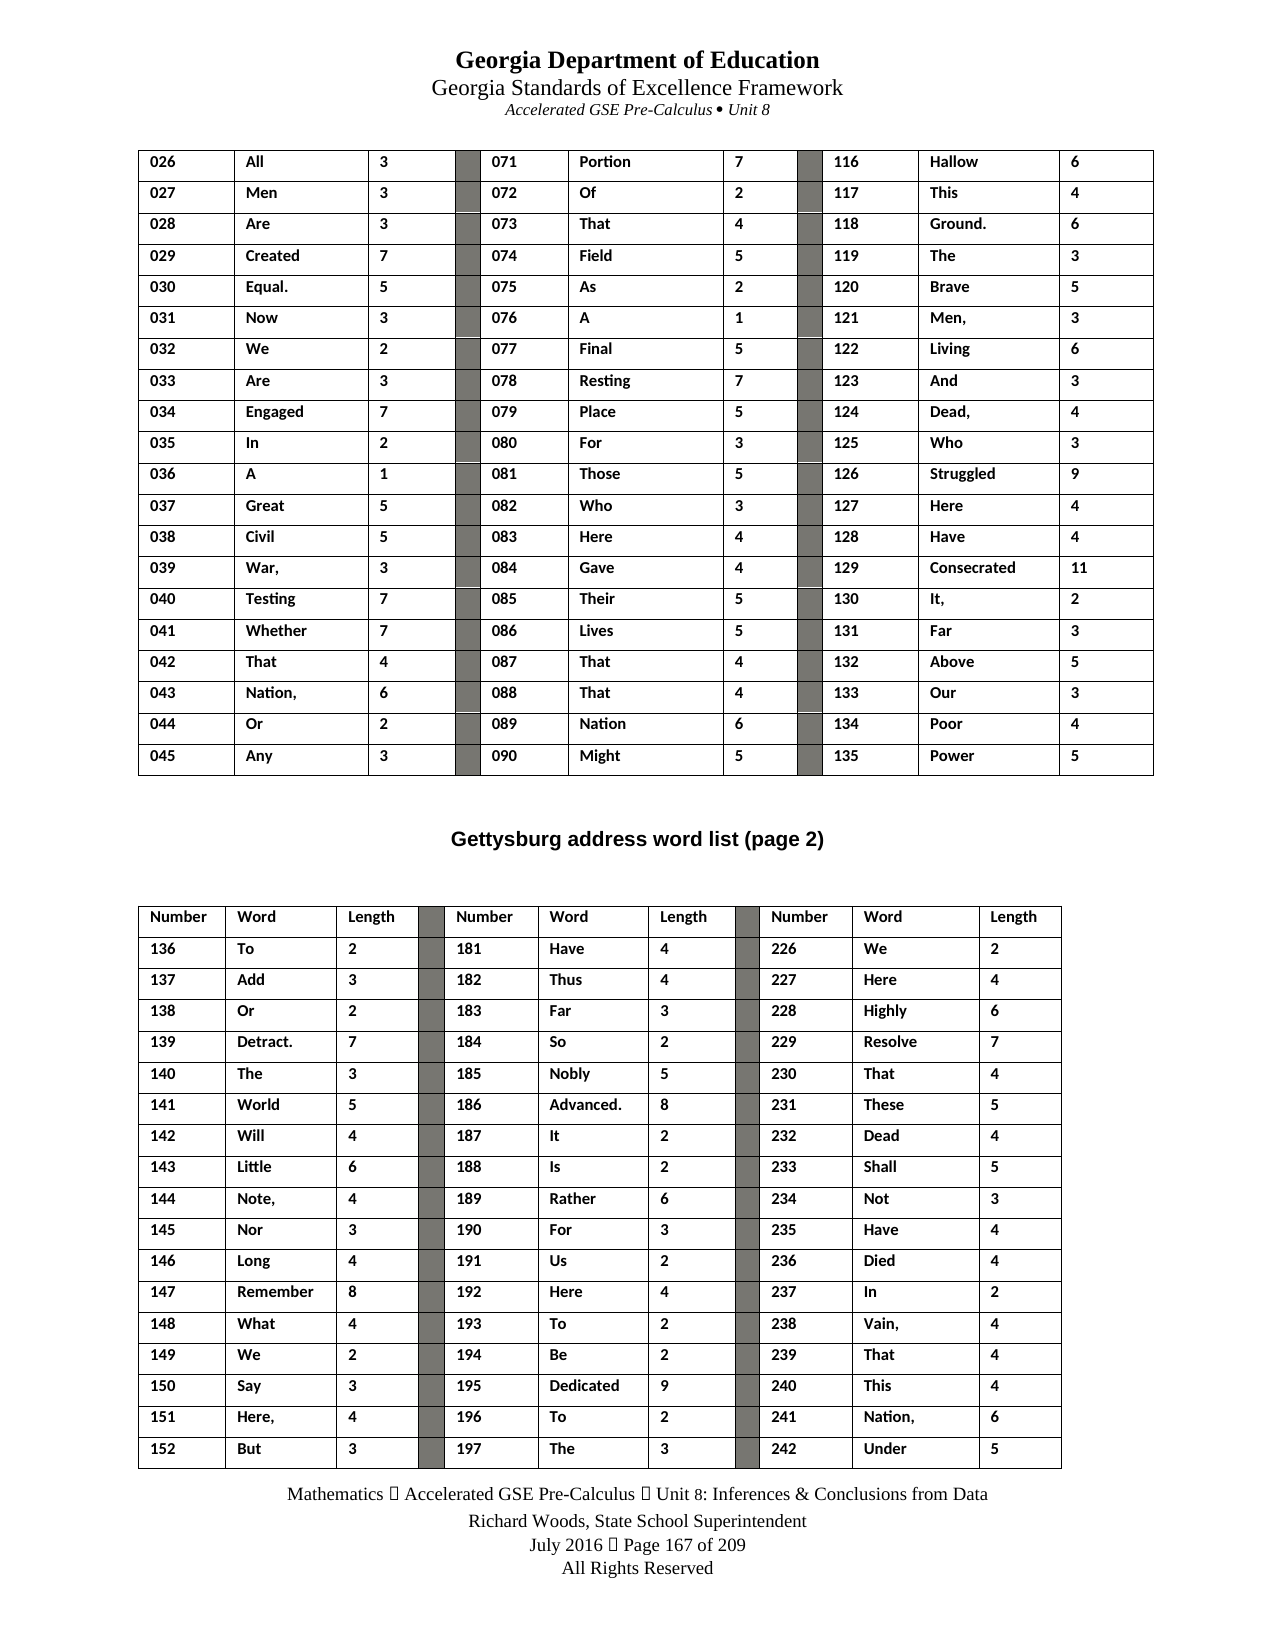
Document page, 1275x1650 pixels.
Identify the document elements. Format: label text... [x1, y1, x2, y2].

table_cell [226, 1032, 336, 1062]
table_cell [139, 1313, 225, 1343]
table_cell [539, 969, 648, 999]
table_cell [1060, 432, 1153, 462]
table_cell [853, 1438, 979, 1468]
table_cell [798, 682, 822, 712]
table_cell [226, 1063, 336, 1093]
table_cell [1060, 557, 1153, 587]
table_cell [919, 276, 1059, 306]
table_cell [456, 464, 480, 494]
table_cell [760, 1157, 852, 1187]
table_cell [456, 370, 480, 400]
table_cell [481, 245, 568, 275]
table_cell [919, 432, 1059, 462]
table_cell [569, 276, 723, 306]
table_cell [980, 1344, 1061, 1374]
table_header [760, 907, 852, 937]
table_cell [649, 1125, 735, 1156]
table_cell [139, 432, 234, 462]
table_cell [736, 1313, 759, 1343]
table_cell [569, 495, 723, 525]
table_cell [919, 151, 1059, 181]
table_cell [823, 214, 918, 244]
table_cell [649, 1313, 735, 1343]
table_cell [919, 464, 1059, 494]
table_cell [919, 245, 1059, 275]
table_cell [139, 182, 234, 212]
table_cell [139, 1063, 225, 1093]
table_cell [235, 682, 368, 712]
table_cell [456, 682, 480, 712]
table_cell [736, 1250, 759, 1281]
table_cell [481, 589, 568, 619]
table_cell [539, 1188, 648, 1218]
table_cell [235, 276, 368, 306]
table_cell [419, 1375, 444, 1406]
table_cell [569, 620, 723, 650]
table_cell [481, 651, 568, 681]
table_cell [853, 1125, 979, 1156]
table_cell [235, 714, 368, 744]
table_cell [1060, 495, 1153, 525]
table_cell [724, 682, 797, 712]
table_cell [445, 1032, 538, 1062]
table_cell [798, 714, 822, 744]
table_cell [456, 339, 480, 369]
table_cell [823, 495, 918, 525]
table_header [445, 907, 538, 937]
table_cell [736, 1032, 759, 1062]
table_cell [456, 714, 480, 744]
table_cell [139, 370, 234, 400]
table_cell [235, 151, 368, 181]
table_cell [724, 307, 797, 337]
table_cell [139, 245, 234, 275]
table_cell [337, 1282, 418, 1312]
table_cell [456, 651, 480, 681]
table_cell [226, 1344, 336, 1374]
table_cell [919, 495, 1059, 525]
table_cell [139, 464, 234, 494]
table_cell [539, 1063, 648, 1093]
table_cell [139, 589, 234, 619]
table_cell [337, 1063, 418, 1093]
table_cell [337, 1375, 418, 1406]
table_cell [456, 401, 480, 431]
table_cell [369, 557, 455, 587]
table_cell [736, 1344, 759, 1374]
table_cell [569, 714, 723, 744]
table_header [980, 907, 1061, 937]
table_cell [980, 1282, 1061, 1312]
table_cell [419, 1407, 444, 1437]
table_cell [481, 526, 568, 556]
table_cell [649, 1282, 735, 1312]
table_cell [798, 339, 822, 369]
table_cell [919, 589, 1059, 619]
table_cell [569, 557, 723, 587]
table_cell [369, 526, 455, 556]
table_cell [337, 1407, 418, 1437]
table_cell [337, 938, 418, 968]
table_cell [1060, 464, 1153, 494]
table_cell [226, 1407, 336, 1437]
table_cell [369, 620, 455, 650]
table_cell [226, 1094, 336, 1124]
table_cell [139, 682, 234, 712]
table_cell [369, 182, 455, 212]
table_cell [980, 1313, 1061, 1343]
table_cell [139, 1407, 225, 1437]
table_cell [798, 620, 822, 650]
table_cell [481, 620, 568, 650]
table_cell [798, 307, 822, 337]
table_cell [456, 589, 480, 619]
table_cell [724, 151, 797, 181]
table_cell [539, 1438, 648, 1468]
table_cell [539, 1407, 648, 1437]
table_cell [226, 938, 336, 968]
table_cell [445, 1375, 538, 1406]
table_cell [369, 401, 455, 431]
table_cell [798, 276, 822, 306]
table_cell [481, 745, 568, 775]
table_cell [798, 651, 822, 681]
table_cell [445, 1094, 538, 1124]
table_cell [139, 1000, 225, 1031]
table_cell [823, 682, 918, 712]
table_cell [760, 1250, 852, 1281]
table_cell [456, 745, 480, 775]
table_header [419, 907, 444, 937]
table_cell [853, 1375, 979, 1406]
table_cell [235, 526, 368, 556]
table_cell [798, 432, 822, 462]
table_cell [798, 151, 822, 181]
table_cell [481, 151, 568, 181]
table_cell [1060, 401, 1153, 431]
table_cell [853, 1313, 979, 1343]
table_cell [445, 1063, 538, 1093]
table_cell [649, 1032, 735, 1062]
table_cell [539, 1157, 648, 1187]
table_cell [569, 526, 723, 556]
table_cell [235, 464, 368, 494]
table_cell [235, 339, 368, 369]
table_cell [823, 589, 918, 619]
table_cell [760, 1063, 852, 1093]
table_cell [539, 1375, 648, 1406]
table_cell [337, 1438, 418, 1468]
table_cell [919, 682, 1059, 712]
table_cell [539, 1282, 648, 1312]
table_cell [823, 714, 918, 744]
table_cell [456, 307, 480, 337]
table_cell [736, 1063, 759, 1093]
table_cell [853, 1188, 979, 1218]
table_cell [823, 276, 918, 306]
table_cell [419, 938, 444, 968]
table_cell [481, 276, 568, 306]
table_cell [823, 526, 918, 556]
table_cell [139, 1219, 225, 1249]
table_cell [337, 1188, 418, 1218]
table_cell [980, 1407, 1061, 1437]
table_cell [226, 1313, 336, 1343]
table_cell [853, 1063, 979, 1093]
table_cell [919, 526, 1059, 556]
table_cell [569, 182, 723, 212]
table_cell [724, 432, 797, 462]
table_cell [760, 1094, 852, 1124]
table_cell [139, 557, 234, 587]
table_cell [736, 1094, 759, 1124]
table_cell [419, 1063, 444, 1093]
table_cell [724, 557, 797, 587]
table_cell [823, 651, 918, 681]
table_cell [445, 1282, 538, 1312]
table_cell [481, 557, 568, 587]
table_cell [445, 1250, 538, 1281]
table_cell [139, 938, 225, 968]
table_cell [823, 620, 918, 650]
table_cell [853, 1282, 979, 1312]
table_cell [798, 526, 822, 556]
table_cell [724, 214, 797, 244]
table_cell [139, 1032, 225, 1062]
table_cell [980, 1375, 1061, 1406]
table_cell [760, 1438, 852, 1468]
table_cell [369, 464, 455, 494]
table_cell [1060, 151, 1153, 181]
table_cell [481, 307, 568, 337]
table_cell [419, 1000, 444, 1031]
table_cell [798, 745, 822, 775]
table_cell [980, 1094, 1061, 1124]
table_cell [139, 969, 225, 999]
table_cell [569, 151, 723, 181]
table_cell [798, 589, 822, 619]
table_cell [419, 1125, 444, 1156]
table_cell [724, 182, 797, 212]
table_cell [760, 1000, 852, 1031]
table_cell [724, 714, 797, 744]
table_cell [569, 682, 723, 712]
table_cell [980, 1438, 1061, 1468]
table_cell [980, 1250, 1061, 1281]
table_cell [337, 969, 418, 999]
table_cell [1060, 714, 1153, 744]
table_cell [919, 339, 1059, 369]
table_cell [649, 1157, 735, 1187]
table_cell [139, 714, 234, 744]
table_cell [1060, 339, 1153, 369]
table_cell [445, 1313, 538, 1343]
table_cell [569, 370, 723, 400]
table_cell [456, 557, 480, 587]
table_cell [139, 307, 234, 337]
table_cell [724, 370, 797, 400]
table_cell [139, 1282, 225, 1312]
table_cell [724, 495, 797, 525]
text Gettysburg address word list (page 2) [150, 827, 1125, 851]
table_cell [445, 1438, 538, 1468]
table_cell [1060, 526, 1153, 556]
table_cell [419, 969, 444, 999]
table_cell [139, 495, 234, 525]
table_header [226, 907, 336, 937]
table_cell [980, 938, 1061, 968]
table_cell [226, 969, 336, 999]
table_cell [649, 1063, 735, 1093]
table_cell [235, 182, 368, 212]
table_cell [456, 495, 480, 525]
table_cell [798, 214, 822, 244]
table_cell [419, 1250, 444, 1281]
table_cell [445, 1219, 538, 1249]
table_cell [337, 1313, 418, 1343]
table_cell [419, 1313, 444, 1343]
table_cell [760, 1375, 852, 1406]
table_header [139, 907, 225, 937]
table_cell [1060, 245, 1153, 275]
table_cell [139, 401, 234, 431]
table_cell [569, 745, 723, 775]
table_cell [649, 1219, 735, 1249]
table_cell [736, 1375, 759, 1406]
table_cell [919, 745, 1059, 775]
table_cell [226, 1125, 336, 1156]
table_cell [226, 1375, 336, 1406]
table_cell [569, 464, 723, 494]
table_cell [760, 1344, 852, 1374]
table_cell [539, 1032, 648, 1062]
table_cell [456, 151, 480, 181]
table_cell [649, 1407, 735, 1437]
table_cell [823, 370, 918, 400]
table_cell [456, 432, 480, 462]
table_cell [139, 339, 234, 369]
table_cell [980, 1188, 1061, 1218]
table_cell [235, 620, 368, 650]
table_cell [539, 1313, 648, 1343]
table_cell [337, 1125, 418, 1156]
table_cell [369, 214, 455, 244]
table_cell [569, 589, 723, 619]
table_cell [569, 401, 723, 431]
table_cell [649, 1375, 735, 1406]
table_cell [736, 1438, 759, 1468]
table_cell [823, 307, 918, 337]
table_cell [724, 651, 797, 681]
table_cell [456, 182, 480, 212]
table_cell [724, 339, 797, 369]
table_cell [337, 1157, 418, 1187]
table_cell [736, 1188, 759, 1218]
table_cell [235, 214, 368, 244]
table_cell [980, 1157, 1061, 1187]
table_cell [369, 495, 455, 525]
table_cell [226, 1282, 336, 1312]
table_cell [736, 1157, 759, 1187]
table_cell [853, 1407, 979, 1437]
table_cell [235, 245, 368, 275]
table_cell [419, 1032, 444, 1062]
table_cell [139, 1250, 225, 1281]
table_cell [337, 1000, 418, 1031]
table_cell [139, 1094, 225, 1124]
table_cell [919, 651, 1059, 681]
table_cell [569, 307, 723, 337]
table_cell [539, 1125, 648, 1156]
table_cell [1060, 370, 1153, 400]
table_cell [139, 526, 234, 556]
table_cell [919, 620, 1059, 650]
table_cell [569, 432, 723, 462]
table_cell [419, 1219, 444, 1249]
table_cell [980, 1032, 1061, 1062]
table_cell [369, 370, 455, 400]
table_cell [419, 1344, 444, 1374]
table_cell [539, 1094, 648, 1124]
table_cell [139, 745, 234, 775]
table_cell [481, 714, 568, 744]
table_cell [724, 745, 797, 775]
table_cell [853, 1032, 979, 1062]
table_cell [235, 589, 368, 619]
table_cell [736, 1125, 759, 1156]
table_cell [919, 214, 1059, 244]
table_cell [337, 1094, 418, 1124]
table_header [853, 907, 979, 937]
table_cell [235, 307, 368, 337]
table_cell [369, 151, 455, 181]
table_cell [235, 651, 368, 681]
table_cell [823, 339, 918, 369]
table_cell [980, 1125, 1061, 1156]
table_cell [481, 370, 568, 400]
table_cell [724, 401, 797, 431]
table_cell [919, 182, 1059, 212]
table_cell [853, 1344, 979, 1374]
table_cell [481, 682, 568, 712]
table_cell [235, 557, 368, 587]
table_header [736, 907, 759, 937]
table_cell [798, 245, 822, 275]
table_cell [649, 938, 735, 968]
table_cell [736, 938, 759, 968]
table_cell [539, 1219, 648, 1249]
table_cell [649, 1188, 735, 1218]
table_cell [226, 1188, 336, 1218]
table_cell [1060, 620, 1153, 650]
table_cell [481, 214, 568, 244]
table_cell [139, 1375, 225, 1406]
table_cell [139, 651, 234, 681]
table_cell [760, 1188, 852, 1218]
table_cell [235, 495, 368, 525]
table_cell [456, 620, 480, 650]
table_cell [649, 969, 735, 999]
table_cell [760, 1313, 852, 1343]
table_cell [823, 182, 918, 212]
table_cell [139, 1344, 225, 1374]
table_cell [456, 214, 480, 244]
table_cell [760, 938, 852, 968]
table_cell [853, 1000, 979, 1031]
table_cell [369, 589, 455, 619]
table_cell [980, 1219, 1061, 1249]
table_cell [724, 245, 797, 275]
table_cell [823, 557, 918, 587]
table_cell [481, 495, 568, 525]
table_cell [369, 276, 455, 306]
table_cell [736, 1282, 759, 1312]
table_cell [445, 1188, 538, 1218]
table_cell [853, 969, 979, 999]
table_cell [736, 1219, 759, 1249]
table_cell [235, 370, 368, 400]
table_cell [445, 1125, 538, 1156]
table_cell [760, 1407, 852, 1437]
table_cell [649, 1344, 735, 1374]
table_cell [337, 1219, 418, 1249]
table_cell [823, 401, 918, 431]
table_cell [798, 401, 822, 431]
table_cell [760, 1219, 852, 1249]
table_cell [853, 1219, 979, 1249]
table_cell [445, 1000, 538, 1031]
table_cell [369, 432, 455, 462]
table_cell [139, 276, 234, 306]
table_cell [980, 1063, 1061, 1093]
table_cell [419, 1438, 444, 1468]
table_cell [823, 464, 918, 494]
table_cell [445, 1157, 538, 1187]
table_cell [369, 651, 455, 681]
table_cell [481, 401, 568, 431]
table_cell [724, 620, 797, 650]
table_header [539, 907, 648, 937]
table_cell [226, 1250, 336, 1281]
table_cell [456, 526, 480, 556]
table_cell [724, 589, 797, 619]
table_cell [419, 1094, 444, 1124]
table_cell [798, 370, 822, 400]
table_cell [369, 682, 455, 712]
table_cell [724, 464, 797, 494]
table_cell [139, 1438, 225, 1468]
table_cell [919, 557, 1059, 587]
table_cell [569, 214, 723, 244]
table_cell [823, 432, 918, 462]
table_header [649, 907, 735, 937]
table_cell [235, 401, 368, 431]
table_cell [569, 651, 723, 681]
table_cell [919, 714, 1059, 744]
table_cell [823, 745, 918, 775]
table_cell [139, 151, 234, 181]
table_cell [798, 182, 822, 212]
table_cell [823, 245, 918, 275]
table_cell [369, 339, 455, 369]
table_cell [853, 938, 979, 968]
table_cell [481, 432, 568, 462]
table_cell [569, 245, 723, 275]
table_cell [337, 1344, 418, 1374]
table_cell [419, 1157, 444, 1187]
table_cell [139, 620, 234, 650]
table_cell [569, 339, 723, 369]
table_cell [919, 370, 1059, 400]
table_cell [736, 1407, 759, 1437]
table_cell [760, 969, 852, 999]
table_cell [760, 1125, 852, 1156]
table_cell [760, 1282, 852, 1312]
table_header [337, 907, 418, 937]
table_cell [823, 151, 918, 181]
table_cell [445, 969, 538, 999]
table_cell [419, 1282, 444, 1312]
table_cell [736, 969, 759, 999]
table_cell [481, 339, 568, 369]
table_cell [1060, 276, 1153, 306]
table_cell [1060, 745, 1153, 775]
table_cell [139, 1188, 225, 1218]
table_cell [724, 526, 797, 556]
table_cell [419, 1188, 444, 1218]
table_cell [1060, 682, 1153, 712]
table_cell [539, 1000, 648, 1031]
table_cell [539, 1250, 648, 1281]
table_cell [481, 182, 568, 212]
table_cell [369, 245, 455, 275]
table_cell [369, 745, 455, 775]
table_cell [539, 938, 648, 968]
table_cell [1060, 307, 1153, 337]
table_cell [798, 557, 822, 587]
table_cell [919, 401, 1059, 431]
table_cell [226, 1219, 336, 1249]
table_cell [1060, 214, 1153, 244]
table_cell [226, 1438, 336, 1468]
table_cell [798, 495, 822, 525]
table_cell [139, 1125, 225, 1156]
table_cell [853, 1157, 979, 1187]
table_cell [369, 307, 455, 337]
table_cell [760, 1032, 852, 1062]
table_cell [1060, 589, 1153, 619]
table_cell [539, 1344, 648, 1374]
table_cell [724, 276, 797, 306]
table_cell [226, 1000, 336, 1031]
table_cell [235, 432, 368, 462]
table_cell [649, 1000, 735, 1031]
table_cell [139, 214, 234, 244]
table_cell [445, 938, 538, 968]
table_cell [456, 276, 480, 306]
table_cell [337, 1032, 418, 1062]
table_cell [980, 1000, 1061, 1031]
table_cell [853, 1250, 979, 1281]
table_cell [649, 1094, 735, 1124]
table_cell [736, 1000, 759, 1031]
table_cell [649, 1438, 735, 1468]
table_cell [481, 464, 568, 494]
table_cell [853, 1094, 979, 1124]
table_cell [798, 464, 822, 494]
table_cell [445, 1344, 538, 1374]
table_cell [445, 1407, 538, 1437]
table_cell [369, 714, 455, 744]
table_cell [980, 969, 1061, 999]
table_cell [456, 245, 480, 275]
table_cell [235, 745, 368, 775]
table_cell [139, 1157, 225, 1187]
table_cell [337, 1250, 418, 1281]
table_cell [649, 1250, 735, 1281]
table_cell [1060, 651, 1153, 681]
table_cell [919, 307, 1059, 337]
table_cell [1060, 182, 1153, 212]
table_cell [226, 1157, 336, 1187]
